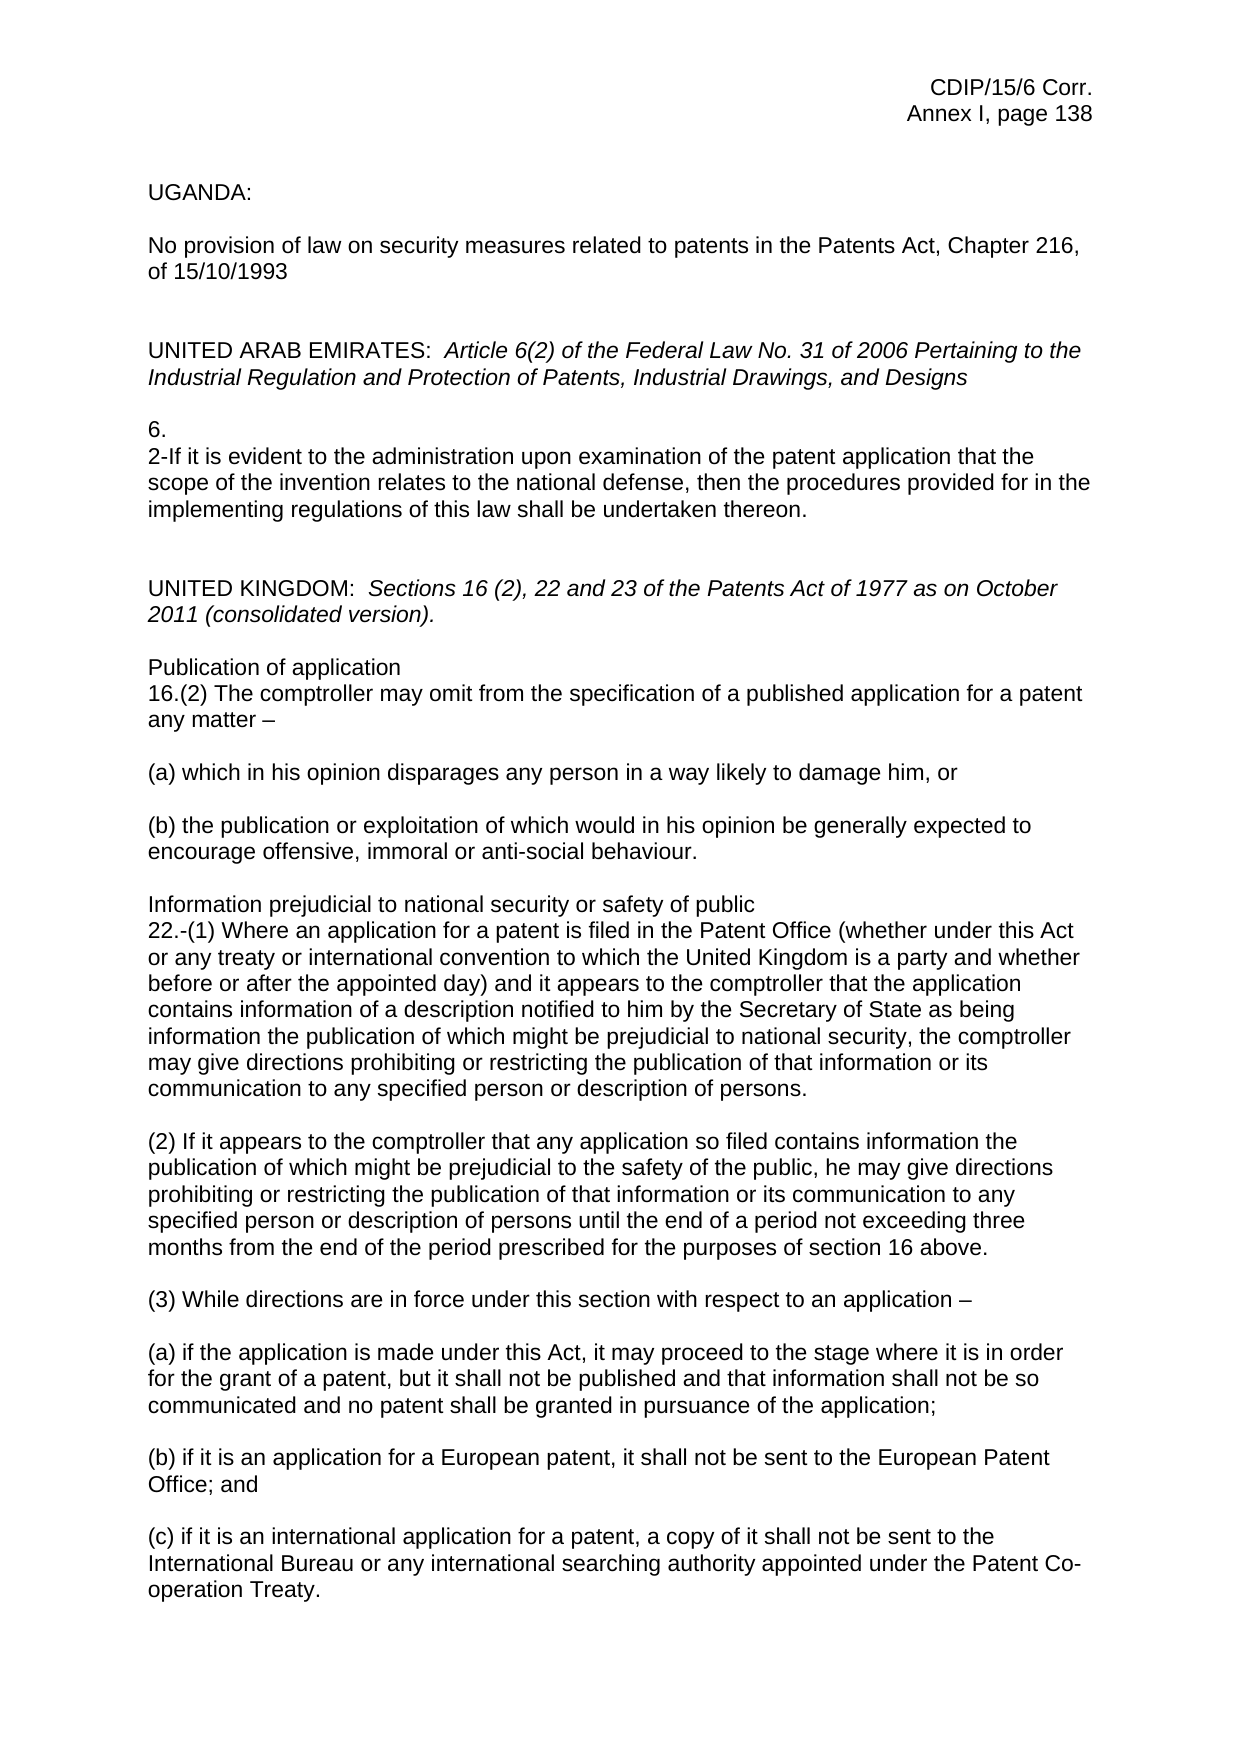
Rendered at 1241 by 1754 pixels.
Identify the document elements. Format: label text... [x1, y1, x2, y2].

text 2-If it is evident to the administration upon examination of the patent application that the scope of the invention relates to the national defense, then the procedures provided for in the implementing regulations of this law shall be undertaken thereon. [148, 443, 1093, 522]
text UNITED KINGDOM: Sections 16 (2), 22 and 23 of the Patents Act of 1977 as on October 2011 (consolidated version). [148, 574, 1093, 627]
text 16.(2) The comptroller may omit from the specification of a published application for a patent any matter – [148, 680, 1093, 733]
text 6. [148, 416, 1093, 443]
text No provision of law on security measures related to patents in the Patents Act, Chapter 216, of 15/10/1993 [148, 232, 1093, 285]
text (a) if the application is made under this Act, it may proceed to the stage where it is in order for the grant of a patent, but it shall not be published and that information shall not be so communicated and no patent shall be granted in pursuance of the application; [148, 1339, 1093, 1418]
text (b) if it is an application for a European patent, it shall not be sent to the European Patent Office; and [148, 1444, 1093, 1497]
text (2) If it appears to the comptroller that any application so filed contains information the publication of which might be prejudicial to the safety of the public, he may give directions prohibiting or restricting the publication of that information or its communication to any specified person or description of persons until the end of a period not exceeding three months from the end of the period prescribed for the purposes of section 16 above. [148, 1128, 1093, 1260]
text UNITED ARAB EMIRATES: Article 6(2) of the Federal Law No. 31 of 2006 Pertaining to the Industrial Regulation and Protection of Patents, Industrial Drawings, and Designs [148, 337, 1093, 390]
text Publication of application [148, 654, 1093, 680]
text 22.-(1) Where an application for a patent is filed in the Patent Office (whether under this Act or any treaty or international convention to which the United Kingdom is a party and whether before or after the appointed day) and it appears to the comptroller that the application contains information of a description notified to him by the Secretary of State as being information the publication of which might be prejudicial to national security, the comptroller may give directions prohibiting or restricting the publication of that information or its communication to any specified person or description of persons. [148, 917, 1093, 1102]
text (b) the publication or exploitation of which would in his opinion be generally expected to encourage offensive, immoral or anti-social behaviour. [148, 812, 1093, 864]
text (c) if it is an international application for a patent, a copy of it shall not be sent to the International Bureau or any international searching authority appointed under the Patent Co-operation Treaty. [148, 1523, 1093, 1602]
text (3) While directions are in force under this section with respect to an application – [148, 1286, 1093, 1312]
text (a) which in his opinion disparages any person in a way likely to damage him, or [148, 759, 1093, 785]
text UGANDA: [148, 179, 1093, 206]
text Information prejudicial to national security or safety of public [148, 891, 1093, 917]
